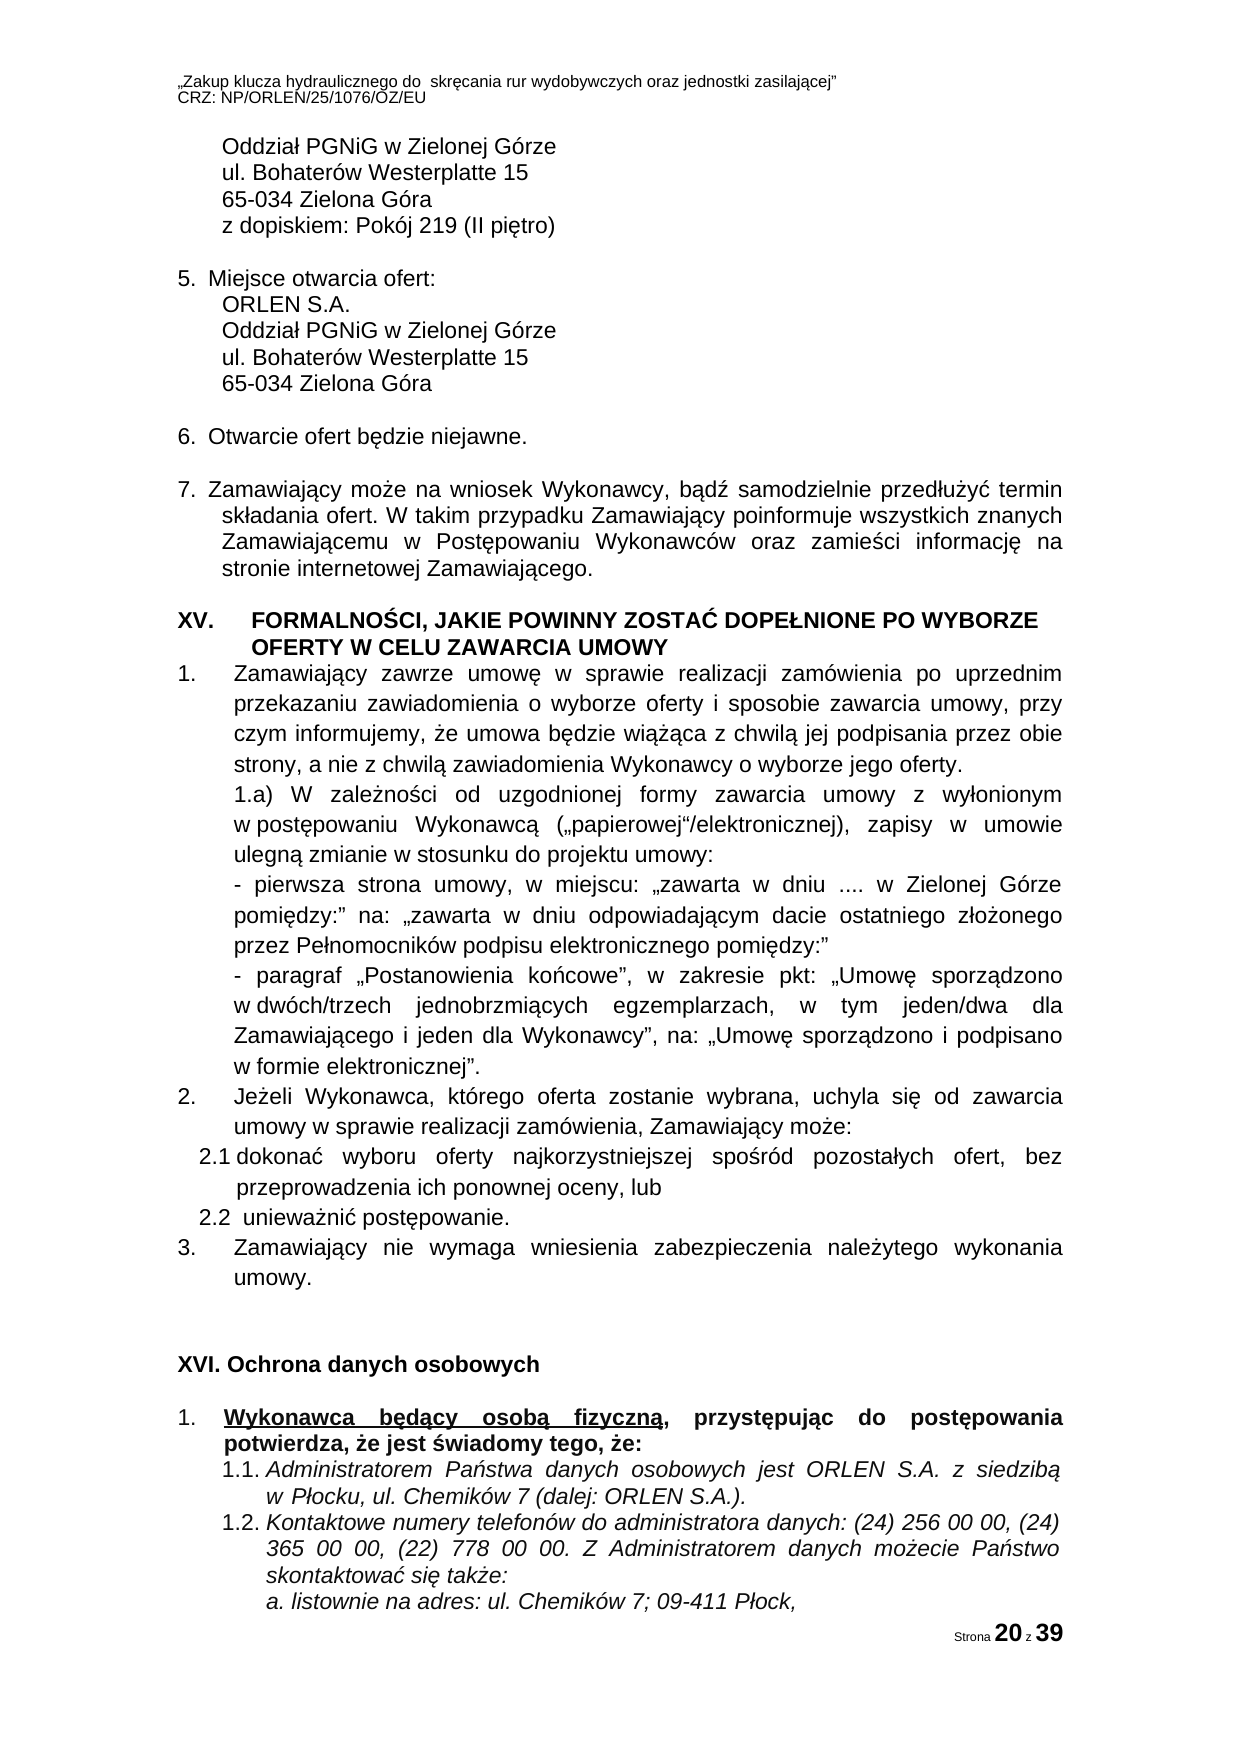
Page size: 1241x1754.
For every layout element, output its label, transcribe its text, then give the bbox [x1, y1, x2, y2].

list Wykonawca będący osobą fizyczną, przystępując do postępowania potwierdza, że jest świadomy tego, że: [177, 1404, 1063, 1456]
list Administratorem Państwa danych osobowych jest ORLEN S.A. z siedzibą w Płocku, ul. Chemików 7 (dalej: ORLEN S.A.). [222, 1456, 1063, 1509]
text XV. FORMALNOŚCI, JAKIE POWINNY ZOSTAĆ DOPEŁNIONE PO WYBORZE OFERTY W CELU ZAWARCIA UMOWY [177, 607, 1063, 660]
text z dopiskiem: Pokój 219 (II piętro) [222, 212, 1063, 238]
text 65-034 Zielona Góra [222, 186, 1063, 212]
text - pierwsza strona umowy, w miejscu: „zawarta w dniu .... w Zielonej Górze pomiędzy:” na: „zawarta w dniu odpowiadającym dacie ostatniego złożonego przez Pełnomocników podpisu elektronicznego pomiędzy:” [233, 871, 1063, 958]
list unieważnić postępowanie. [199, 1204, 1063, 1230]
list dokonać wyboru oferty najkorzystniejszej spośród pozostałych ofert, bez przeprowadzenia ich ponownej oceny, lub [199, 1143, 1063, 1200]
list Miejsce otwarcia ofert: [177, 265, 1063, 291]
text ul. Bohaterów Westerplatte 15 [222, 344, 1063, 370]
list Zamawiający może na wniosek Wykonawcy, bądź samodzielnie przedłużyć termin składania ofert. W takim przypadku Zamawiający poinformuje wszystkich znanych Zamawiającemu w Postępowaniu Wykonawców oraz zamieści informację na stronie internetowej Zamawiającego. [177, 476, 1063, 581]
text ul. Bohaterów Westerplatte 15 [222, 159, 1063, 186]
text 65-034 Zielona Góra [222, 370, 1063, 396]
text Oddział PGNiG w Zielonej Górze [222, 133, 1063, 159]
text ORLEN S.A. [177, 291, 1063, 317]
list Kontaktowe numery telefonów do administratora danych: (24) 256 00 00, (24) 365 00 00, (22) 778 00 00. Z Administratorem danych możecie Państwo skontaktować się także: [222, 1509, 1063, 1588]
text a. listownie na adres: ul. Chemików 7; 09-411 Płock, [266, 1588, 1063, 1614]
text XVI. Ochrona danych osobowych [177, 1351, 1063, 1377]
text - paragraf „Postanowienia końcowe”, w zakresie pkt: „Umowę sporządzono w dwóch/trzech jednobrzmiących egzemplarzach, w tym jeden/dwa dla Zamawiającego i jeden dla Wykonawcy”, na: „Umowę sporządzono i podpisano w formie elektronicznej”. [233, 962, 1063, 1079]
list Zamawiający nie wymaga wniesienia zabezpieczenia należytego wykonania umowy. [177, 1234, 1063, 1291]
list Zamawiający zawrze umowę w sprawie realizacji zamówienia po uprzednim przekazaniu zawiadomienia o wyborze oferty i sposobie zawarcia umowy, przy czym informujemy, że umowa będzie wiążąca z chwilą jej podpisania przez obie strony, a nie z chwilą zawiadomienia Wykonawcy o wyborze jego oferty. [177, 660, 1063, 777]
list Jeżeli Wykonawca, którego oferta zostanie wybrana, uchyla się od zawarcia umowy w sprawie realizacji zamówienia, Zamawiający może: [177, 1083, 1063, 1139]
text 1.a) W zależności od uzgodnionej formy zawarcia umowy z wyłonionym w postępowaniu Wykonawcą („papierowej“/elektronicznej), zapisy w umowie ulegną zmianie w stosunku do projektu umowy: [233, 781, 1063, 868]
text Oddział PGNiG w Zielonej Górze [222, 317, 1063, 344]
list Otwarcie ofert będzie niejawne. [177, 423, 1063, 449]
